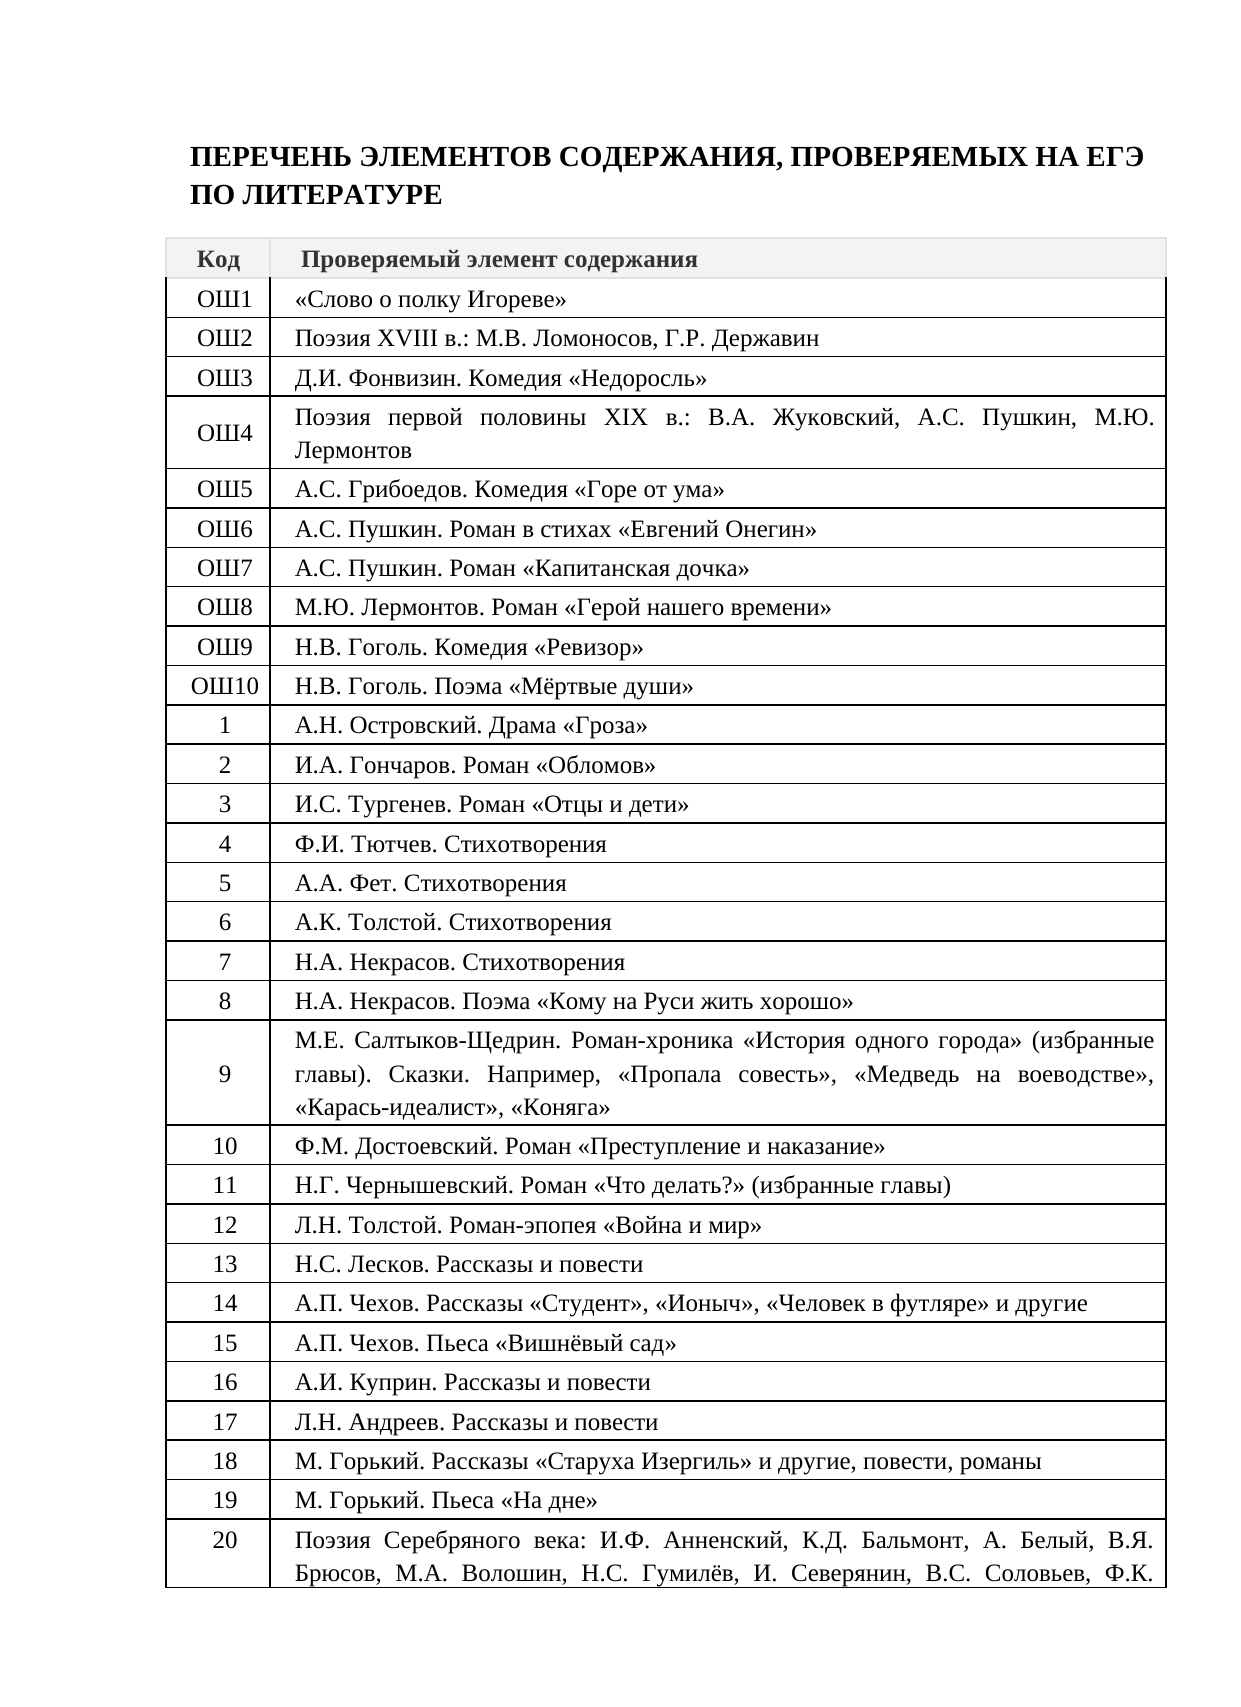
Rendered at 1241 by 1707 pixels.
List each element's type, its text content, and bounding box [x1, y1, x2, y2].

table_cell 17 [167, 1402, 269, 1439]
table_cell Н.В. Гоголь. Поэма «Мёртвые души» [271, 666, 1165, 704]
table_cell А.С. Грибоедов. Комедия «Горе от ума» [271, 469, 1165, 507]
table_cell Ф.И. Тютчев. Стихотворения [271, 824, 1165, 861]
table_cell А.П. Чехов. Пьеса «Вишнёвый сад» [271, 1323, 1165, 1361]
table_cell А.И. Куприн. Рассказы и повести [271, 1362, 1165, 1400]
table_cell М. Горький. Рассказы «Старуха Изергиль» и другие, повести, романы [271, 1441, 1165, 1479]
table_cell 9 [167, 1021, 269, 1124]
table_cell ОШ2 [167, 318, 269, 356]
table_cell 14 [167, 1283, 269, 1321]
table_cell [271, 1520, 1165, 1587]
table_cell ОШ4 [167, 397, 269, 468]
table_cell 20 [167, 1520, 269, 1587]
table_cell Поэзия XVIII в.: М.В. Ломоносов, Г.Р. Державин [271, 318, 1165, 356]
table_cell 11 [167, 1165, 269, 1203]
table_cell А.С. Пушкин. Роман «Капитанская дочка» [271, 548, 1165, 586]
table_cell 5 [167, 863, 269, 901]
table_cell А.А. Фет. Стихотворения [271, 863, 1165, 901]
table_cell 18 [167, 1441, 269, 1479]
table_cell 16 [167, 1362, 269, 1400]
table_cell Л.Н. Толстой. Роман-эпопея «Война и мир» [271, 1205, 1165, 1242]
table_cell 4 [167, 824, 269, 861]
table_cell Н.А. Некрасов. Поэма «Кому на Руси жить хорошо» [271, 981, 1165, 1019]
table_cell Поэзия первой половины XIX в.: В.А. Жуковский, А.С. Пушкин, М.Ю. Лермонтов [271, 397, 1165, 468]
table_cell 1 [167, 706, 269, 743]
table_cell ОШ7 [167, 548, 269, 586]
table_cell А.Н. Островский. Драма «Гроза» [271, 706, 1165, 743]
table_cell 19 [167, 1480, 269, 1518]
table_cell Д.И. Фонвизин. Комедия «Недоросль» [271, 357, 1165, 395]
table_cell 10 [167, 1126, 269, 1164]
table_cell «Слово о полку Игореве» [271, 279, 1165, 316]
table_cell 8 [167, 981, 269, 1019]
table_cell 2 [167, 745, 269, 783]
table_cell ОШ10 [167, 666, 269, 704]
table_cell А.К. Толстой. Стихотворения [271, 902, 1165, 940]
table_cell Н.В. Гоголь. Комедия «Ревизор» [271, 627, 1165, 664]
table_cell Ф.М. Достоевский. Роман «Преступление и наказание» [271, 1126, 1165, 1164]
table_header Проверяемый элемент содержания [271, 239, 1165, 277]
table_cell М. Горький. Пьеса «На дне» [271, 1480, 1165, 1518]
table_cell М.Е. Салтыков-Щедрин. Роман-хроника «История одного города» (избранные главы). Сказки. Например, «Пропала совесть», «Медведь на воеводстве», «Карась-идеалист», «Коняга» [271, 1021, 1165, 1124]
table_cell Н.Г. Чернышевский. Роман «Что делать?» (избранные главы) [271, 1165, 1165, 1203]
table_cell 7 [167, 942, 269, 979]
table_cell Н.А. Некрасов. Стихотворения [271, 942, 1165, 979]
table_header Код [167, 239, 269, 277]
table_cell ОШ9 [167, 627, 269, 664]
text ПЕРЕЧЕНЬ ЭЛЕМЕНТОВ СОДЕРЖАНИЯ, ПРОВЕРЯЕМЫХ НА ЕГЭ ПО ЛИТЕРАТУРЕ [190, 139, 1152, 211]
table_cell А.С. Пушкин. Роман в стихах «Евгений Онегин» [271, 509, 1165, 546]
table_cell Л.Н. Андреев. Рассказы и повести [271, 1402, 1165, 1439]
table_cell ОШ5 [167, 469, 269, 507]
table_cell 15 [167, 1323, 269, 1361]
table_cell 3 [167, 784, 269, 822]
table_cell А.П. Чехов. Рассказы «Студент», «Ионыч», «Человек в футляре» и другие [271, 1283, 1165, 1321]
table_cell ОШ6 [167, 509, 269, 546]
table_cell ОШ1 [167, 279, 269, 316]
table_cell И.А. Гончаров. Роман «Обломов» [271, 745, 1165, 783]
table_cell М.Ю. Лермонтов. Роман «Герой нашего времени» [271, 587, 1165, 625]
table_cell ОШ3 [167, 357, 269, 395]
table_cell И.С. Тургенев. Роман «Отцы и дети» [271, 784, 1165, 822]
table_cell ОШ8 [167, 587, 269, 625]
table_cell 13 [167, 1244, 269, 1282]
table_cell 12 [167, 1205, 269, 1242]
table_cell Н.С. Лесков. Рассказы и повести [271, 1244, 1165, 1282]
table_cell 6 [167, 902, 269, 940]
